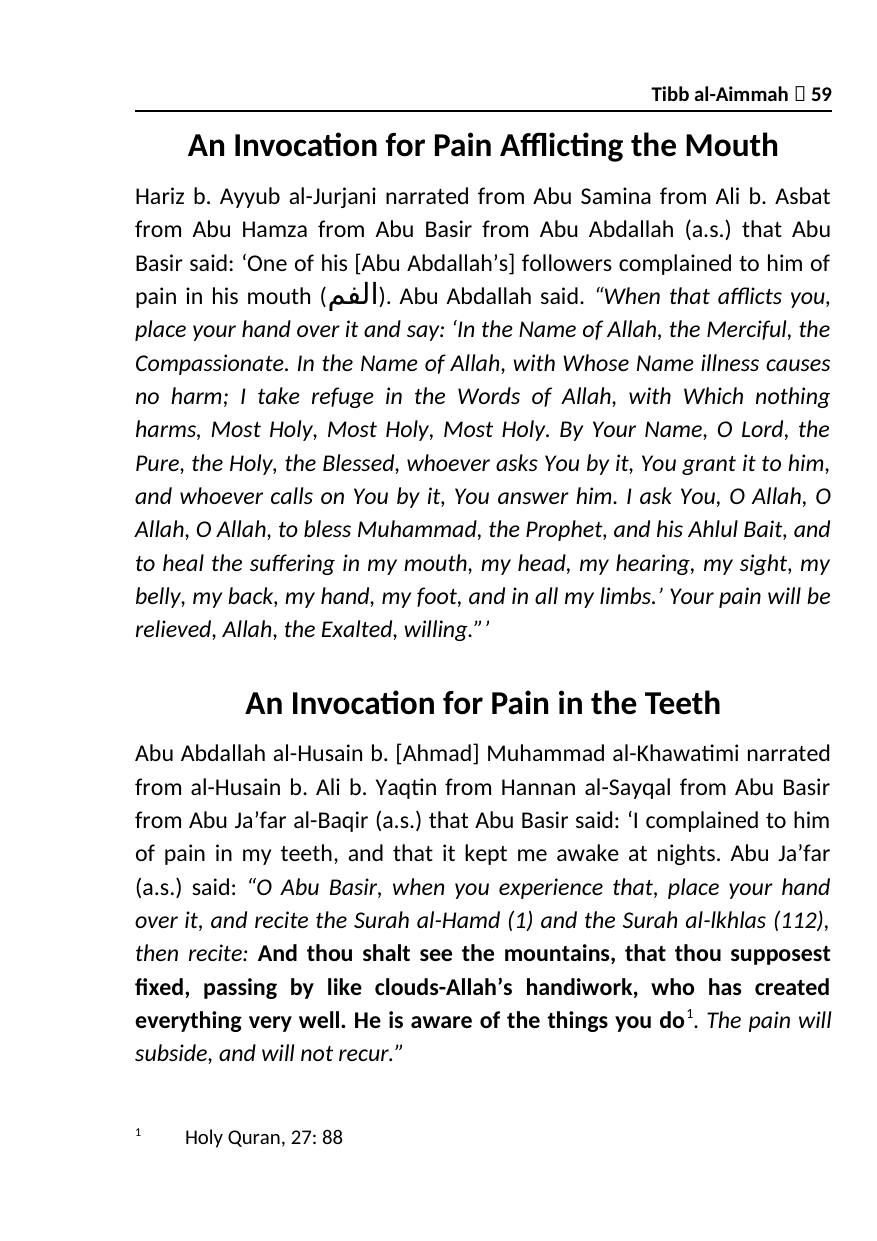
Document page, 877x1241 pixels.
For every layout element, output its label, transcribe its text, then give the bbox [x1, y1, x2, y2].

subtitle An Invocation for Pain Afflicting the Mouth [135, 124, 832, 165]
subtitle An Invocation for Pain in the Teeth [135, 682, 832, 723]
text Abu Abdallah al-Husain b. [Ahmad] Muhammad al-Khawatimi narrated from al-Husain b. Ali b. Yaqtin from Hannan al-Sayqal from Abu Basir from Abu Ja’far al-Baqir (a.s.) that Abu Basir said: ‘I complained to him of pain in my teeth, and that it kept me awake at nights. Abu Ja’far (a.s.) said: “O Abu Basir, when you experience that, place your hand over it, and recite the Surah al-Hamd (1) and the Surah al-lkhlas (112), then recite: And thou shalt see the mountains, that thou supposest fixed, passing by like clouds-Allah’s handiwork, who has created everything very well. He is aware of the things you do. The pain will subside, and will not recur.” [135, 735, 832, 1068]
text Hariz b. Ayyub al-Jurjani narrated from Abu Samina from Ali b. Asbat from Abu Hamza from Abu Basir from Abu Abdallah (a.s.) that Abu Basir said: ‘One of his [Abu Abdallah’s] followers complained to him of pain in his mouth (الفم). Abu Abdallah said. “When that afflicts you, place your hand over it and say: ‘In the Name of Allah, the Merciful, the Compassionate. In the Name of Allah, with Whose Name illness causes no harm; I take refuge in the Words of Allah, with Which nothing harms, Most Holy, Most Holy, Most Holy. By Your Name, O Lord, the Pure, the Holy, the Blessed, whoever asks You by it, You grant it to him, and whoever calls on You by it, You answer him. I ask You, O Allah, O Allah, O Allah, to bless Muhammad, the Prophet, and his Ahlul Bait, and to heal the suffering in my mouth, my head, my hearing, my sight, my belly, my back, my hand, my foot, and in all my limbs.’ Your pain will be relieved, Allah, the Exalted, willing.”’ [135, 178, 832, 644]
